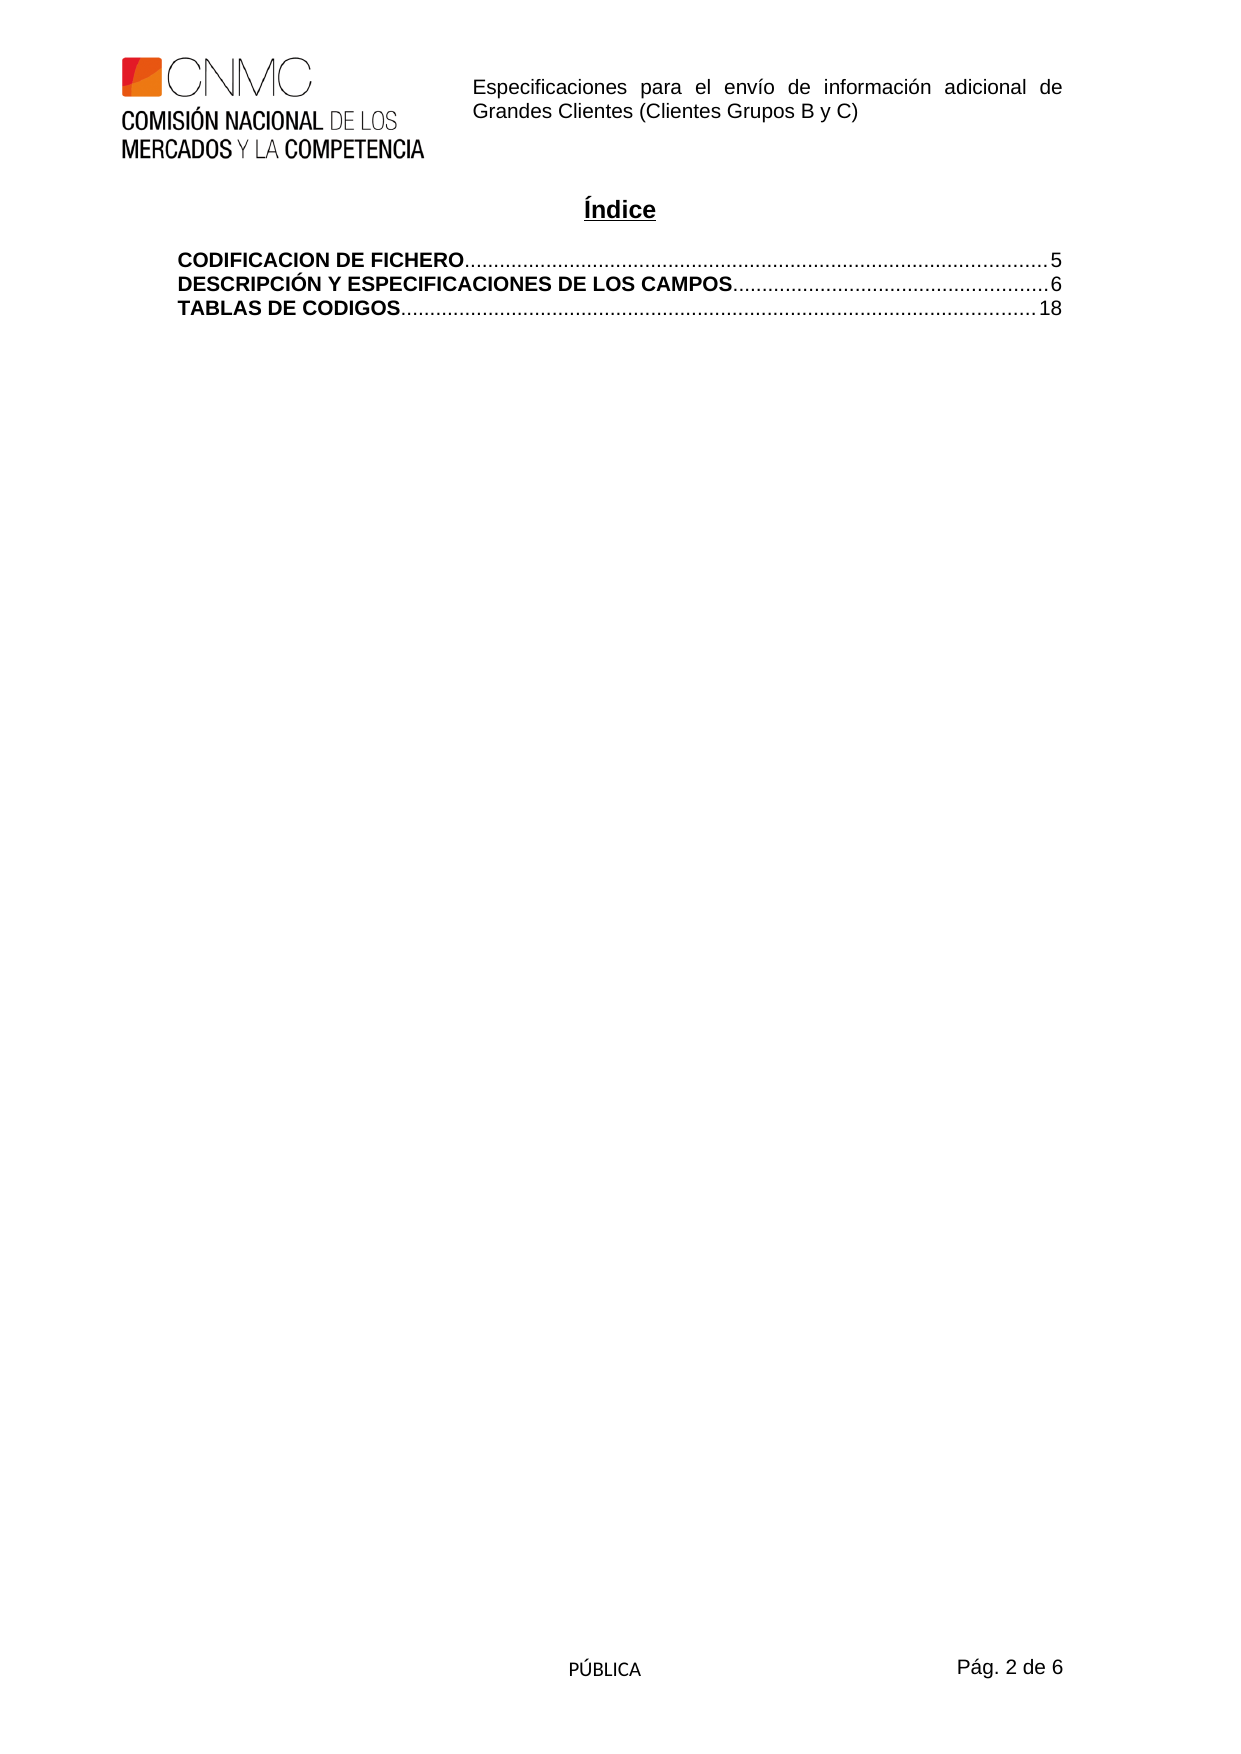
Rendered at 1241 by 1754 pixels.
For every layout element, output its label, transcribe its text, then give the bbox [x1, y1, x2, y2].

text DESCRIPCIÓN Y ESPECIFICACIONES DE LOS CAMPOS 6 [177, 271, 1063, 295]
text Índice [177, 195, 1063, 223]
picture [105, 44, 436, 171]
text TABLAS DE CODIGOS 18 [177, 295, 1063, 319]
text CODIFICACION DE FICHERO 5 [177, 247, 1063, 271]
